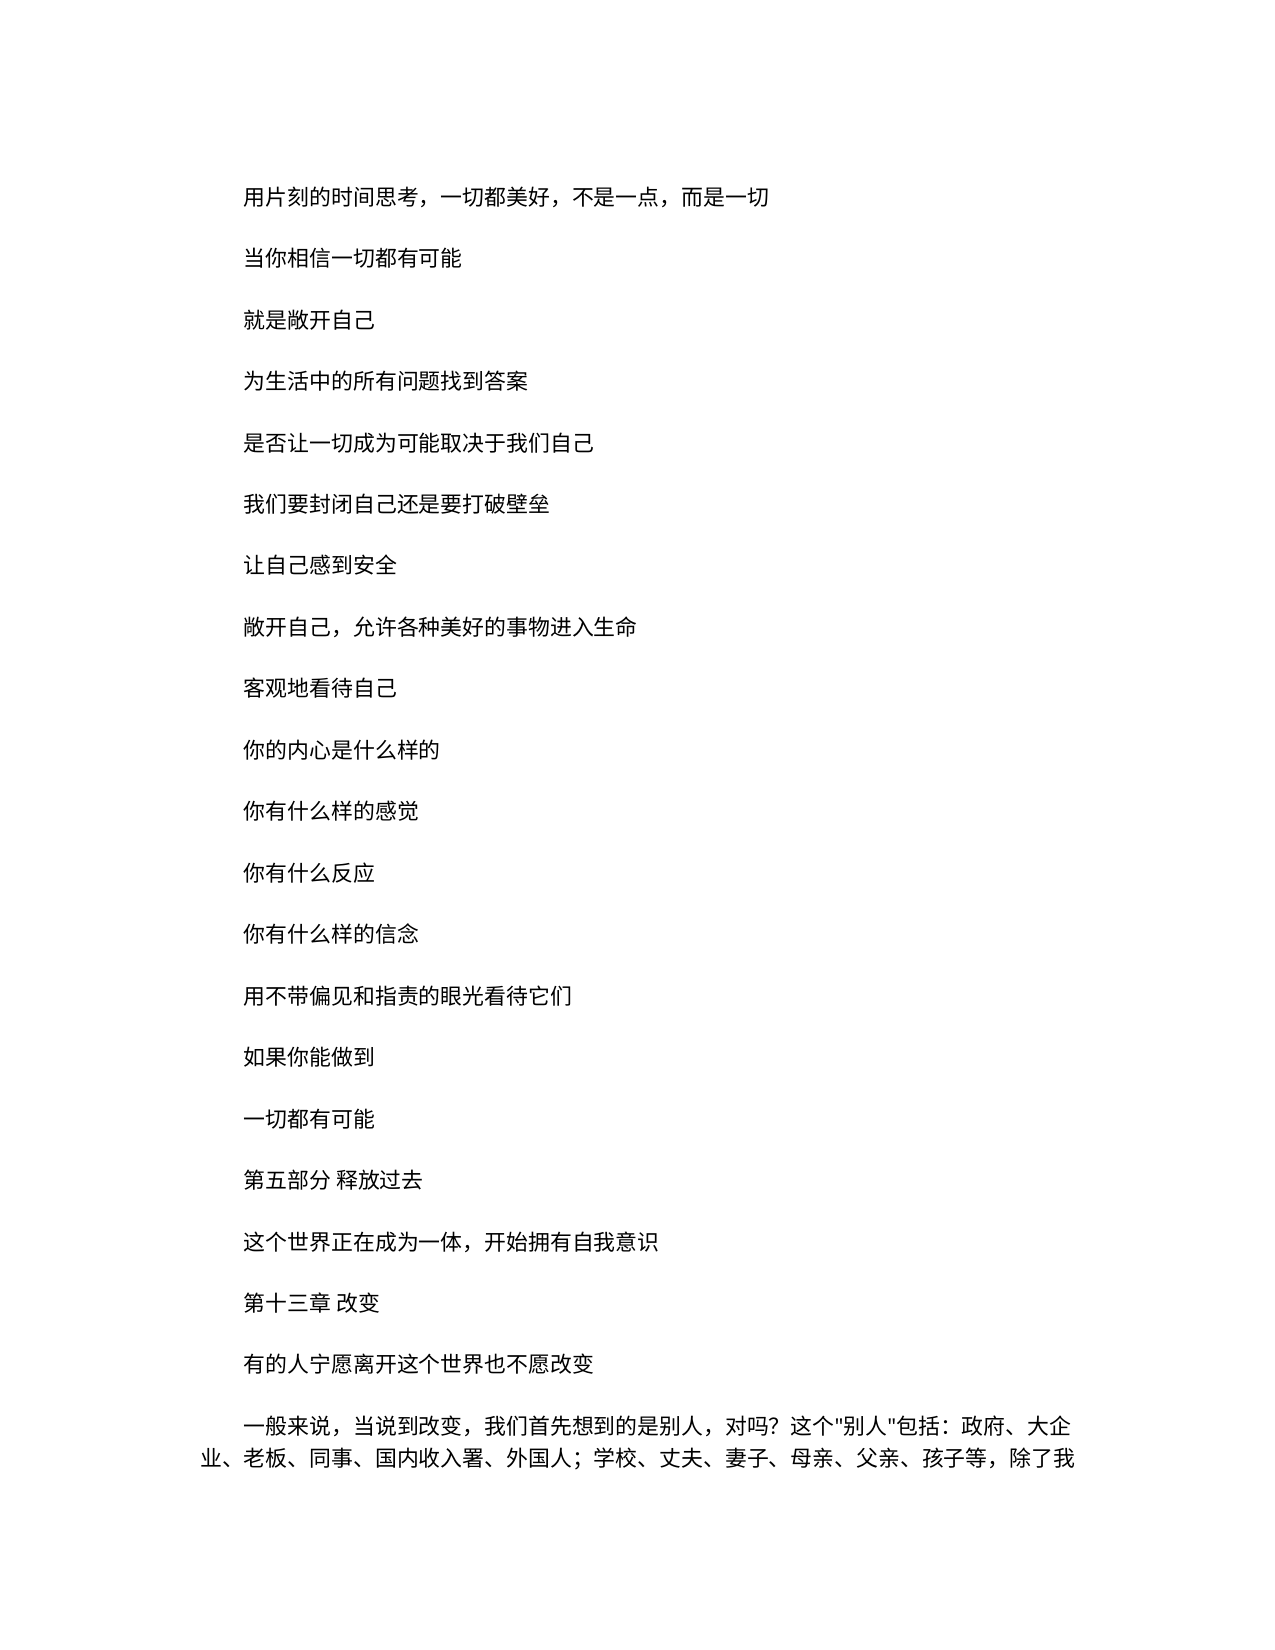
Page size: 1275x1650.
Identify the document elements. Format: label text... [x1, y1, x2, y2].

text 一切都有可能 [200, 1102, 1075, 1133]
text 为生活中的所有问题找到答案 [200, 364, 1075, 396]
text 你的内心是什么样的 [200, 733, 1075, 764]
text 就是敞开自己 [200, 303, 1075, 334]
text 是否让一切成为可能取决于我们自己 [200, 426, 1075, 457]
text 你有什么反应 [200, 856, 1075, 887]
text 当你相信一切都有可能 [200, 241, 1075, 273]
text 如果你能做到 [200, 1040, 1075, 1072]
text 客观地看待自己 [200, 671, 1075, 703]
text 第五部分 释放过去 [200, 1163, 1075, 1195]
text 用不带偏见和指责的眼光看待它们 [200, 979, 1075, 1010]
text 你有什么样的感觉 [200, 794, 1075, 826]
text 这个世界正在成为一体，开始拥有自我意识 [200, 1224, 1075, 1256]
text 让自己感到安全 [200, 548, 1075, 580]
text 第十三章 改变 [200, 1286, 1075, 1318]
text 用片刻的时间思考，一切都美好，不是一点，而是一切 [200, 180, 1075, 211]
text 我们要封闭自己还是要打破壁垒 [200, 487, 1075, 519]
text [200, 1409, 1075, 1472]
text 有的人宁愿离开这个世界也不愿改变 [200, 1347, 1075, 1379]
text 敞开自己，允许各种美好的事物进入生命 [200, 610, 1075, 642]
text 你有什么样的信念 [200, 917, 1075, 949]
